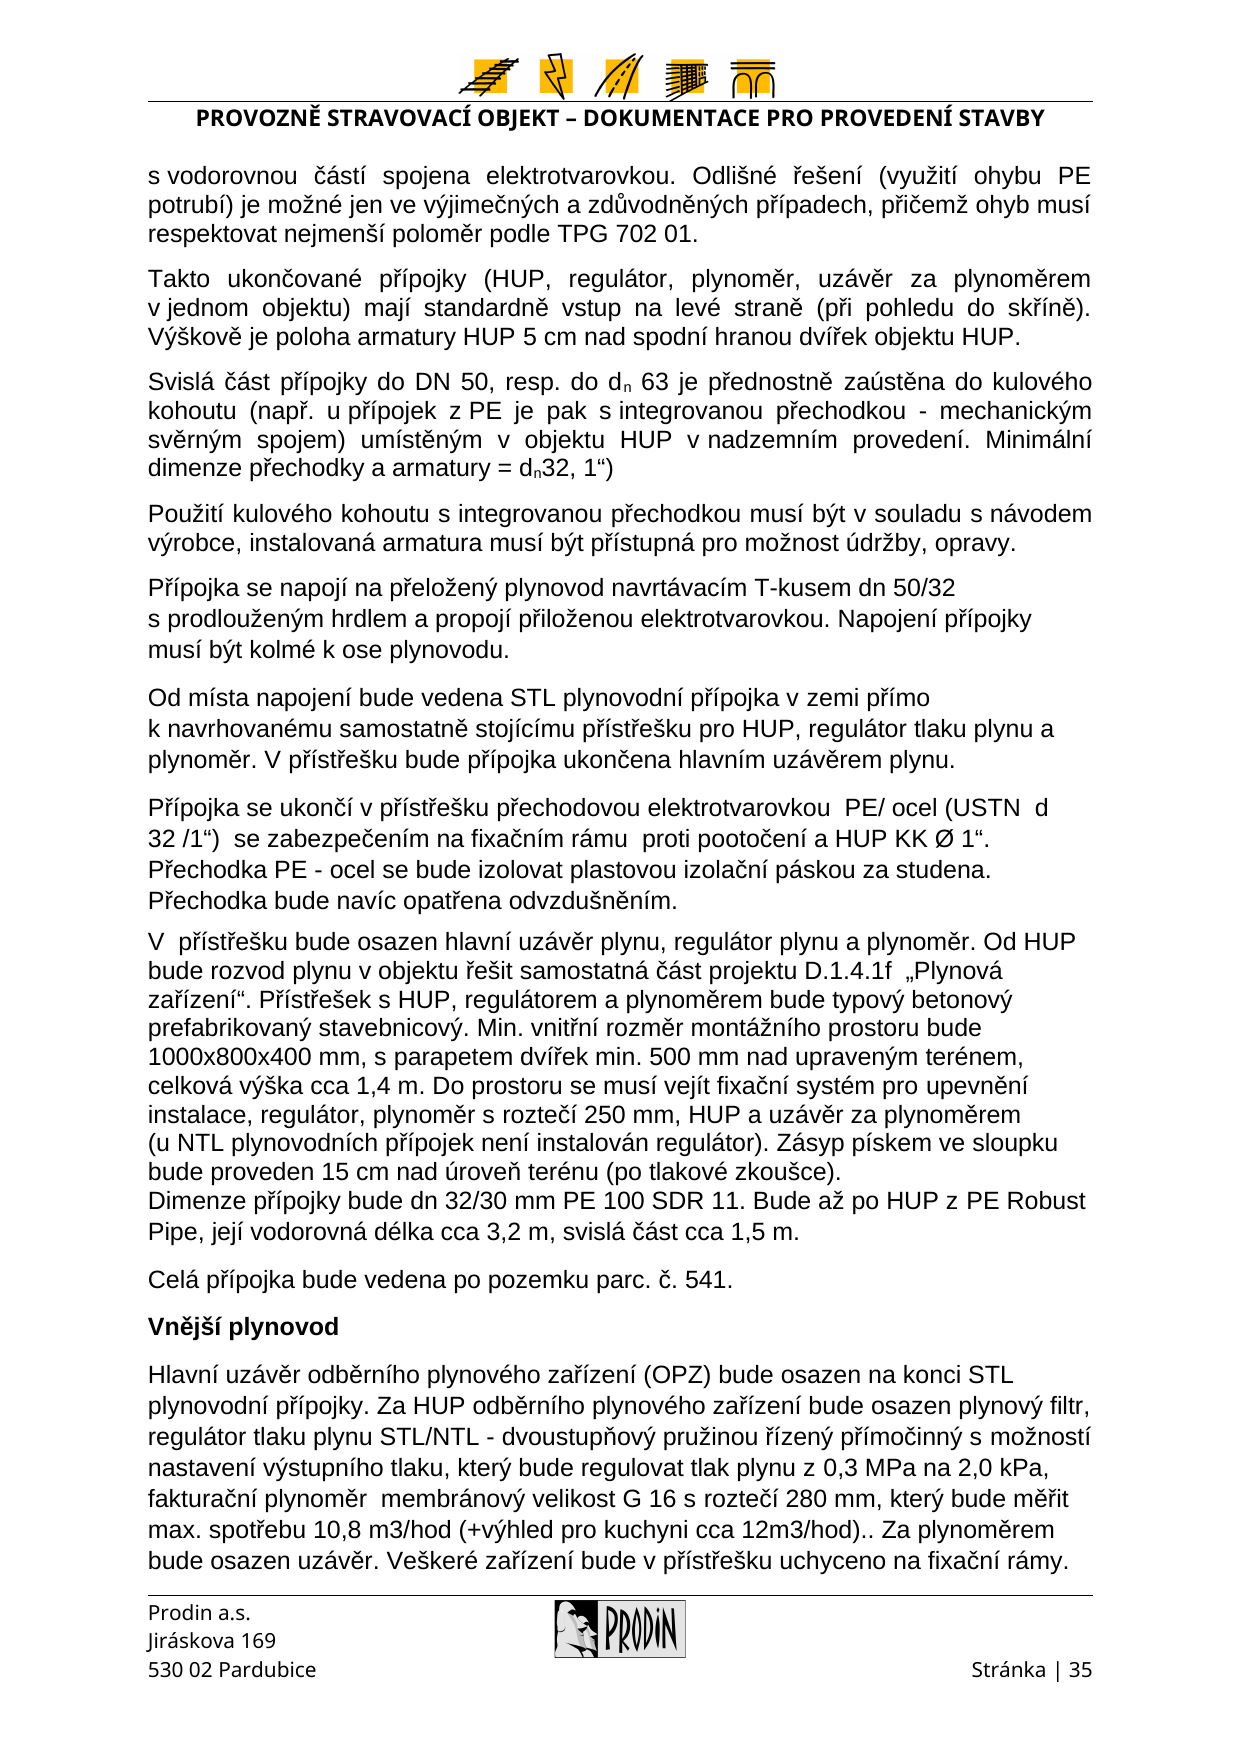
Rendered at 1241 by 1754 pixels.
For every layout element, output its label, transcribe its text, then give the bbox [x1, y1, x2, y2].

text Použití kulového kohoutu s integrovanou přechodkou musí být v souladu s návodem výrobce, instalovaná armatura musí být přístupná pro možnost údržby, opravy. [148, 499, 1093, 556]
text Přípojka se napojí na přeložený plynovod navrtávacím T-kusem dn 50/32 s prodlouženým hrdlem a propojí přiloženou elektrotvarovkou. Napojení přípojky musí být kolmé k ose plynovodu. [148, 573, 1093, 664]
text Celá přípojka bude vedena po pozemku parc. č. 541. [148, 1264, 1093, 1293]
text Svislá část přípojky do DN 50, resp. do dn 63 je přednostně zaústěna do kulového kohoutu (např. u přípojek z PE je pak s integrovanou přechodkou - mechanickým svěrným spojem) umístěným v objektu HUP v nadzemním provedení. Minimální dimenze přechodky a armatury = dn32, 1“) [148, 367, 1093, 482]
text Přípojka se ukončí v přístřešku přechodovou elektrotvarovkou PE/ ocel (USTN d 32 /1“) se zabezpečením na fixačním rámu proti pootočení a HUP KK Ø 1“. Přechodka PE - ocel se bude izolovat plastovou izolační páskou za studena. Přechodka bude navíc opatřena odvzdušněním. [148, 792, 1093, 914]
text Vnější plynovod [148, 1312, 1093, 1341]
text Od místa napojení bude vedena STL plynovodní přípojka v zemi přímo k navrhovanému samostatně stojícímu přístřešku pro HUP, regulátor tlaku plynu a plynoměr. V přístřešku bude přípojka ukončena hlavním uzávěrem plynu. [148, 683, 1093, 773]
text Dimenze přípojky bude dn 32/30 mm PE 100 SDR 11. Bude až po HUP z PE Robust Pipe, její vodorovná délka cca 3,2 m, svislá část cca 1,5 m. [148, 1186, 1093, 1246]
picture [456, 53, 784, 101]
text V přístřešku bude osazen hlavní uzávěr plynu, regulátor plynu a plynoměr. Od HUP bude rozvod plynu v objektu řešit samostatná část projektu D.1.4.1f „Plynová zařízení“. Přístřešek s HUP, regulátorem a plynoměrem bude typový betonový prefabrikovaný stavebnicový. Min. vnitřní rozměr montážního prostoru bude 1000x800x400 mm, s parapetem dvířek min. 500 mm nad upraveným terénem, celková výška cca 1,4 m. Do prostoru se musí vejít fixační systém pro upevnění instalace, regulátor, plynoměr s roztečí 250 mm, HUP a uzávěr za plynoměrem (u NTL plynovodních přípojek není instalován regulátor). Zásyp pískem ve sloupku bude proveden 15 cm nad úroveň terénu (po tlakové zkoušce). [148, 927, 1093, 1186]
text Takto ukončované přípojky (HUP, regulátor, plynoměr, uzávěr za plynoměrem v jednom objektu) mají standardně vstup na levé straně (při pohledu do skříně). Výškově je poloha armatury HUP 5 cm nad spodní hranou dvířek objektu HUP. [148, 264, 1093, 350]
picture [554, 1600, 686, 1658]
